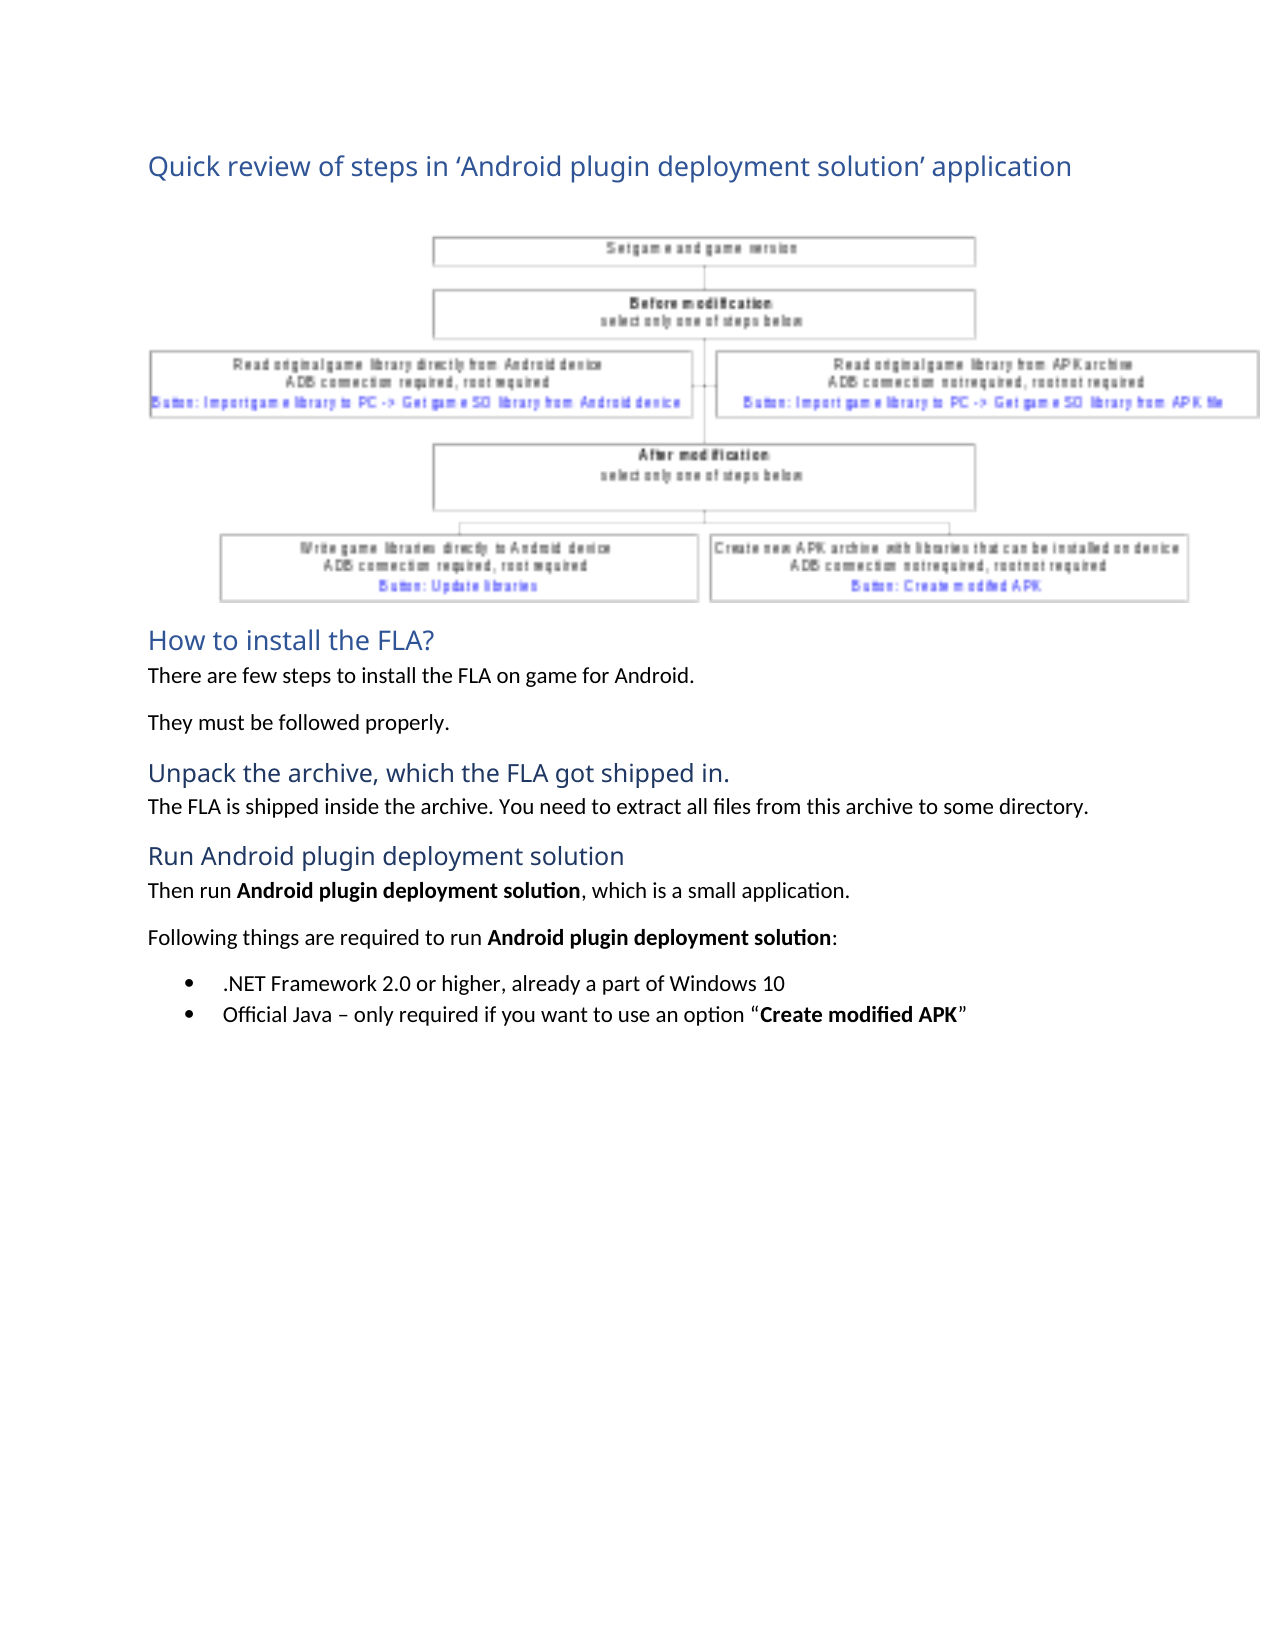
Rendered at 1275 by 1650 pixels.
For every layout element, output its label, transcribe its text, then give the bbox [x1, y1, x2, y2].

subtitle Quick review of steps in ‘Android plugin deployment solution’ application [148, 148, 1127, 184]
list Official Java – only required if you want to use an option “Create modified APK” [185, 1000, 1127, 1028]
list .NET Framework 2.0 or higher, already a part of Windows 10 [185, 969, 1127, 998]
text There are few steps to install the FLA on game for Android. [148, 662, 1127, 690]
text Then run Android plugin deployment solution, which is a small application. [148, 876, 1127, 904]
text They must be followed properly. [148, 708, 1127, 737]
subtitle How to install the FLA? [148, 622, 1127, 659]
text The FLA is shipped inside the archive. You need to extract all files from this archive to some directory. [148, 792, 1127, 820]
text Following things are required to run Android plugin deployment solution: [148, 923, 1127, 951]
subtitle Unpack the archive, which the FLA got shipped in. [148, 755, 1127, 789]
subtitle Run Android plugin deployment solution [148, 839, 1127, 873]
